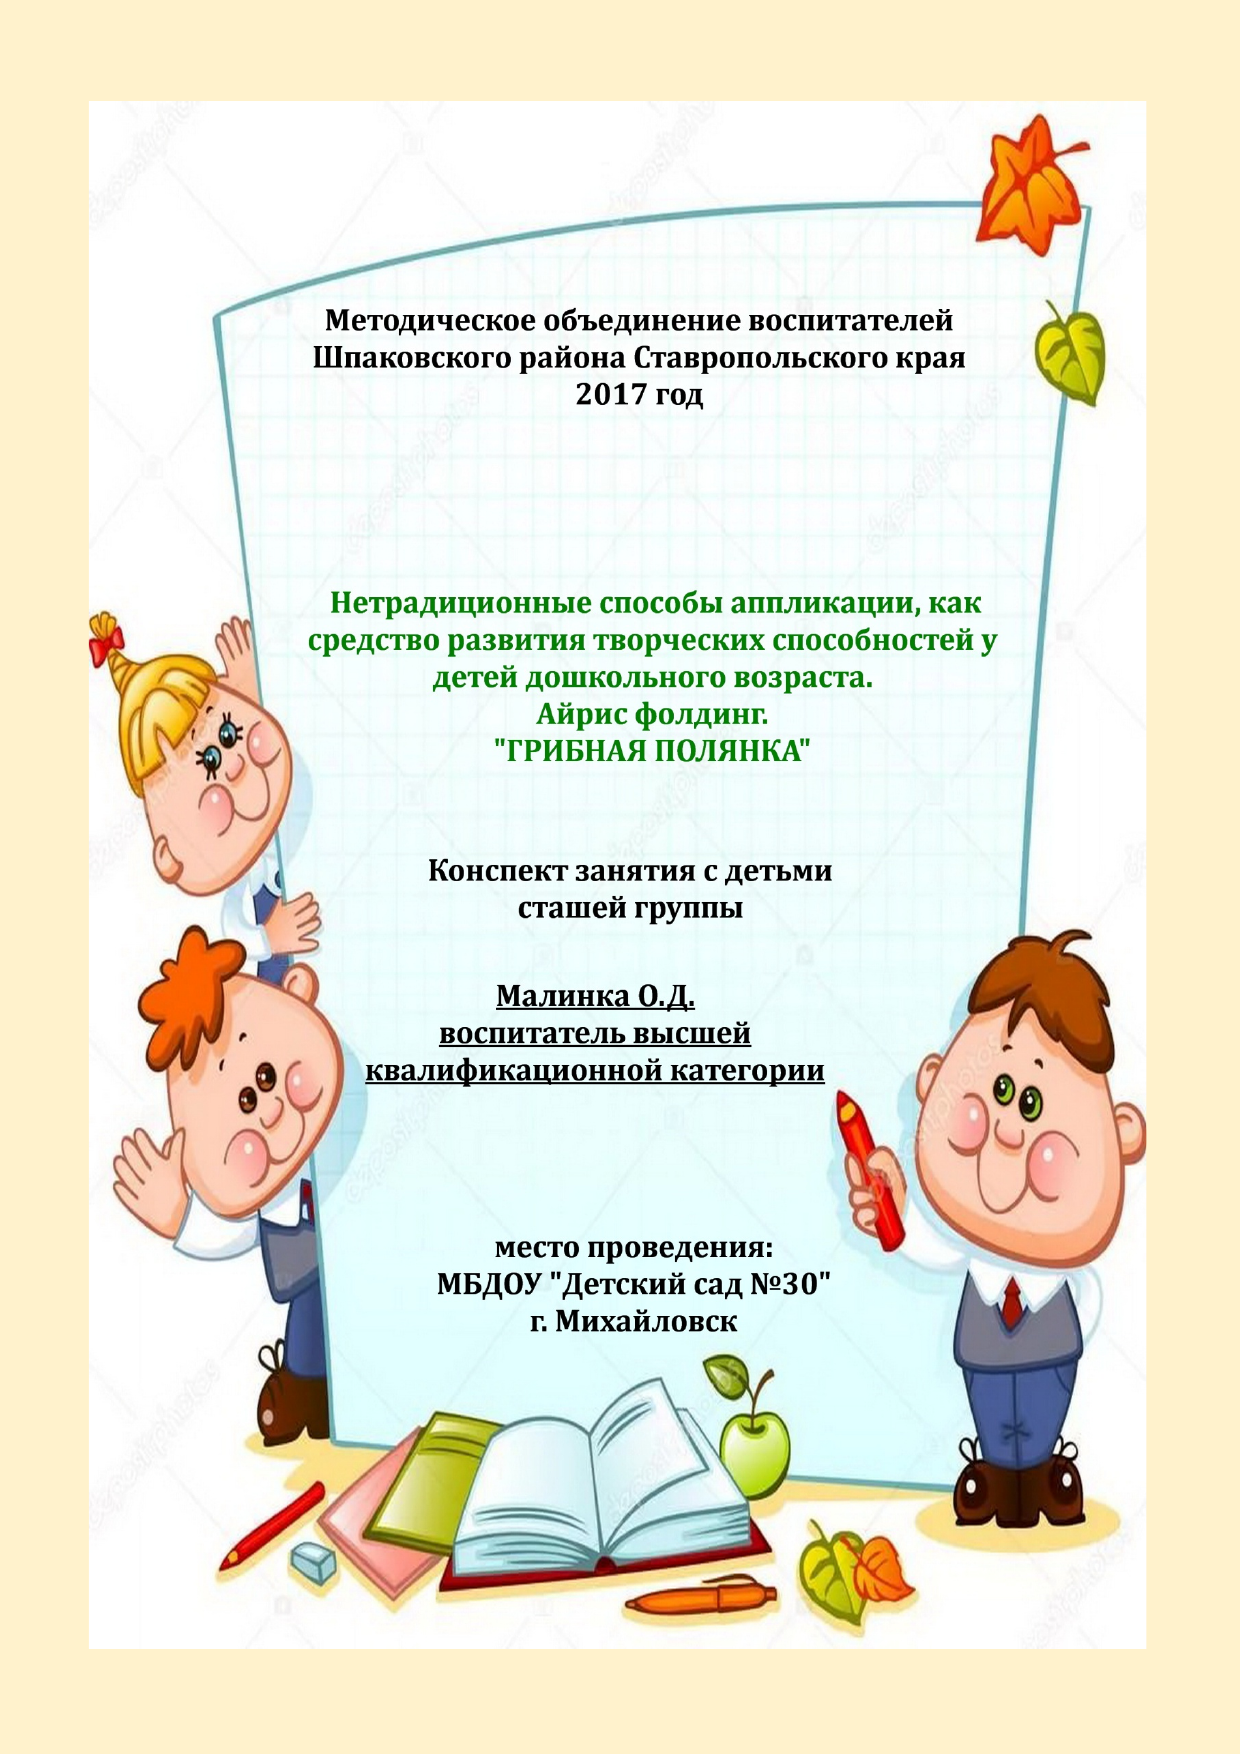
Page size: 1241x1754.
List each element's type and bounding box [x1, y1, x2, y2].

picture [88, 101, 1147, 1649]
